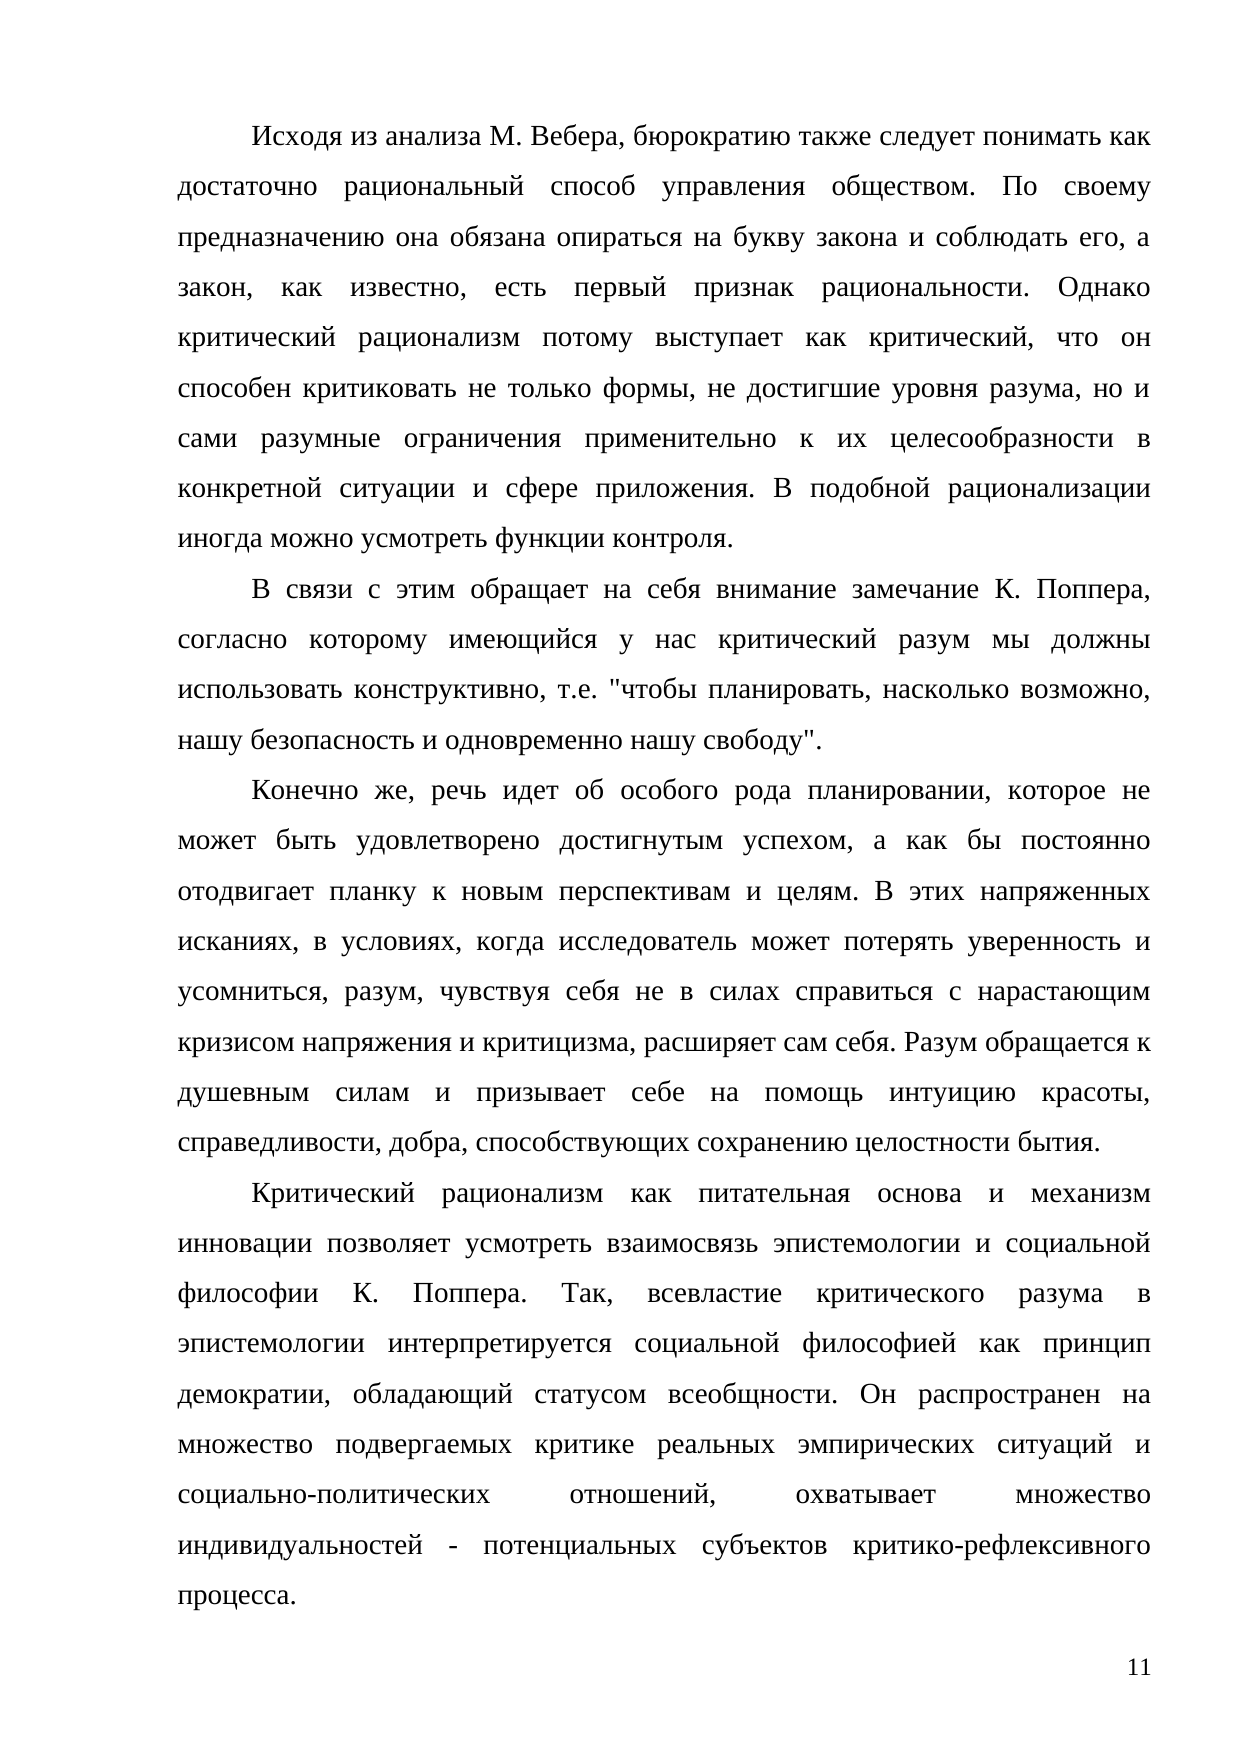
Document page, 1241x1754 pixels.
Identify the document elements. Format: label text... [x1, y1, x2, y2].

text Критический рационализм как питательная основа и механизм инновации позволяет усмотреть взаимосвязь эпистемологии и социальной философии К. Поппера. Так, всевластие критического разума в эпистемологии интерпретируется социальной философией как принцип демократии, обладающий статусом всеобщности. Он распространен на множество подвергаемых критике реальных эмпирических ситуаций и социально-политических отношений, охватывает множество индивидуальностей - потенциальных субъектов критико-рефлексивного процесса. [177, 1175, 1152, 1611]
text В связи с этим обращает на себя внимание замечание К. Поппера, согласно которому имеющийся у нас критический разум мы должны использовать конструктивно, т.е. "чтобы планировать, насколько возможно, нашу безопасность и одновременно нашу свободу". [177, 571, 1152, 755]
text Конечно же, речь идет об особого рода планировании, которое не может быть удовлетворено достигнутым успехом, а как бы постоянно отодвигает планку к новым перспективам и целям. В этих напряженных исканиях, в условиях, когда исследователь может потерять уверенность и усомниться, разум, чувствуя себя не в силах справиться с нарастающим кризисом напряжения и критицизма, расширяет сам себя. Разум обращается к душевным силам и призывает себе на помощь интуицию красоты, справедливости, добра, способствующих сохранению целостности бытия. [177, 772, 1152, 1158]
text Исходя из анализа М. Вебера, бюрократию также следует понимать как достаточно рациональный способ управления обществом. По своему предназначению она обязана опираться на букву закона и соблюдать его, а закон, как известно, есть первый признак рациональности. Однако критический рационализм потому выступает как критический, что он способен критиковать не только формы, не достигшие уровня разума, но и сами разумные ограничения применительно к их целесообразности в конкретной ситуации и сфере приложения. В подобной рационализации иногда можно усмотреть функции контроля. [177, 118, 1152, 554]
